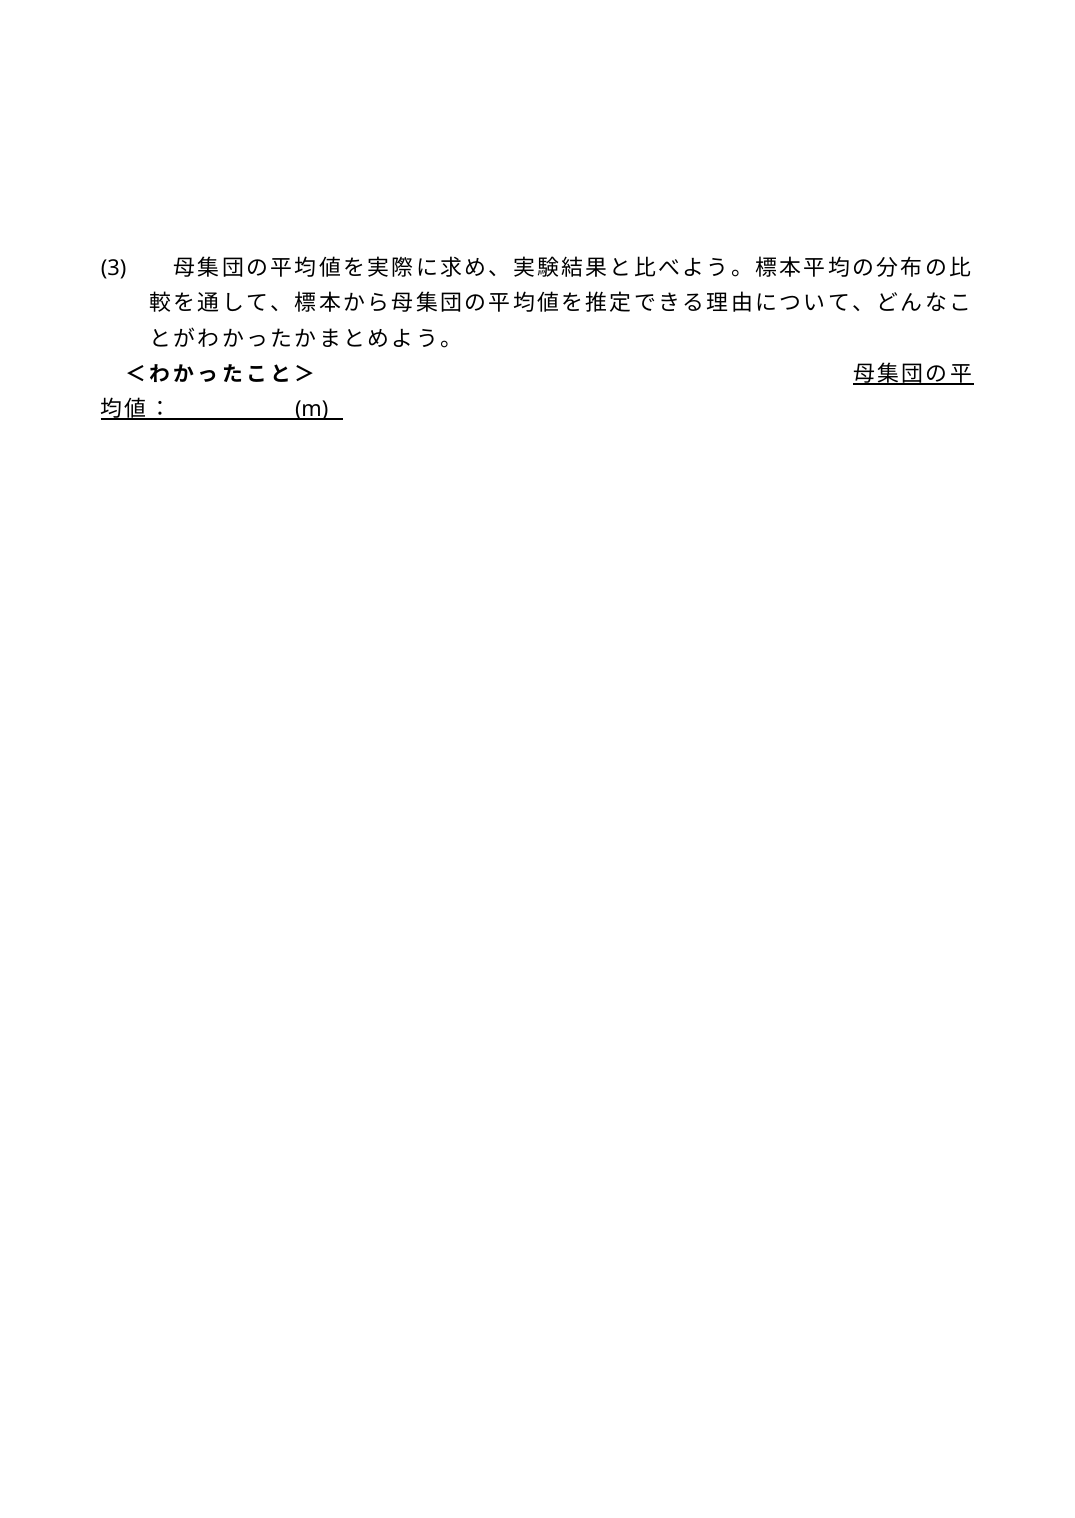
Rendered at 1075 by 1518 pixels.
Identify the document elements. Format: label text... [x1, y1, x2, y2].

text ＜わかったこと＞ 母集団の平均値： (m) [101, 354, 974, 424]
text (3) 母集団の平均値を実際に求め、実験結果と比べよう。標本平均の分布の比較を通して、標本から母集団の平均値を推定できる理由について、どんなことがわかったかまとめよう。 [101, 248, 974, 354]
